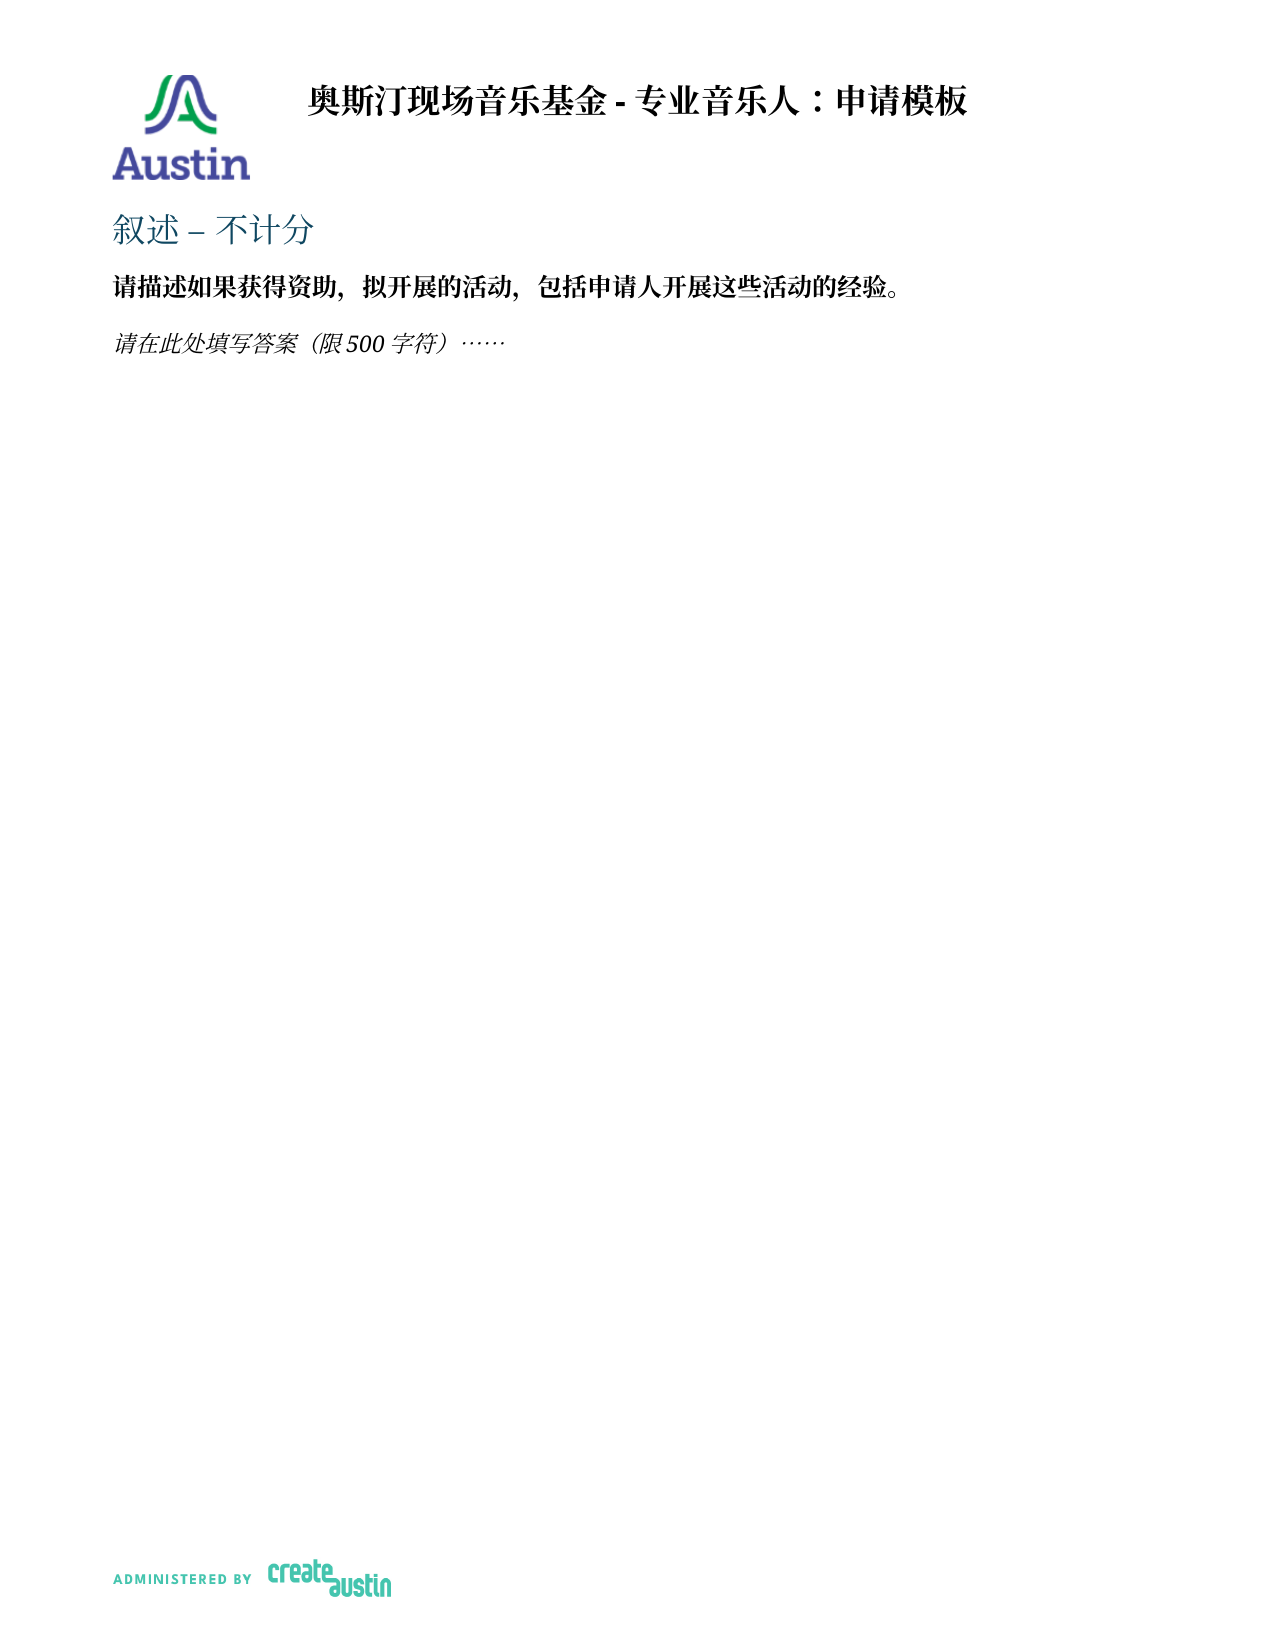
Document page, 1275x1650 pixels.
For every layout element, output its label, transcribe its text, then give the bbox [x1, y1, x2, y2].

text 请在此处填写答案（限500字符）…… [112, 326, 1162, 359]
picture [112, 75, 251, 180]
subtitle 叙述 – 不计分 [112, 204, 1162, 252]
picture [0, 1541, 1275, 1616]
text 请描述如果获得资助，拟开展的活动，包括申请人开展这些活动的经验。 [112, 268, 1162, 304]
